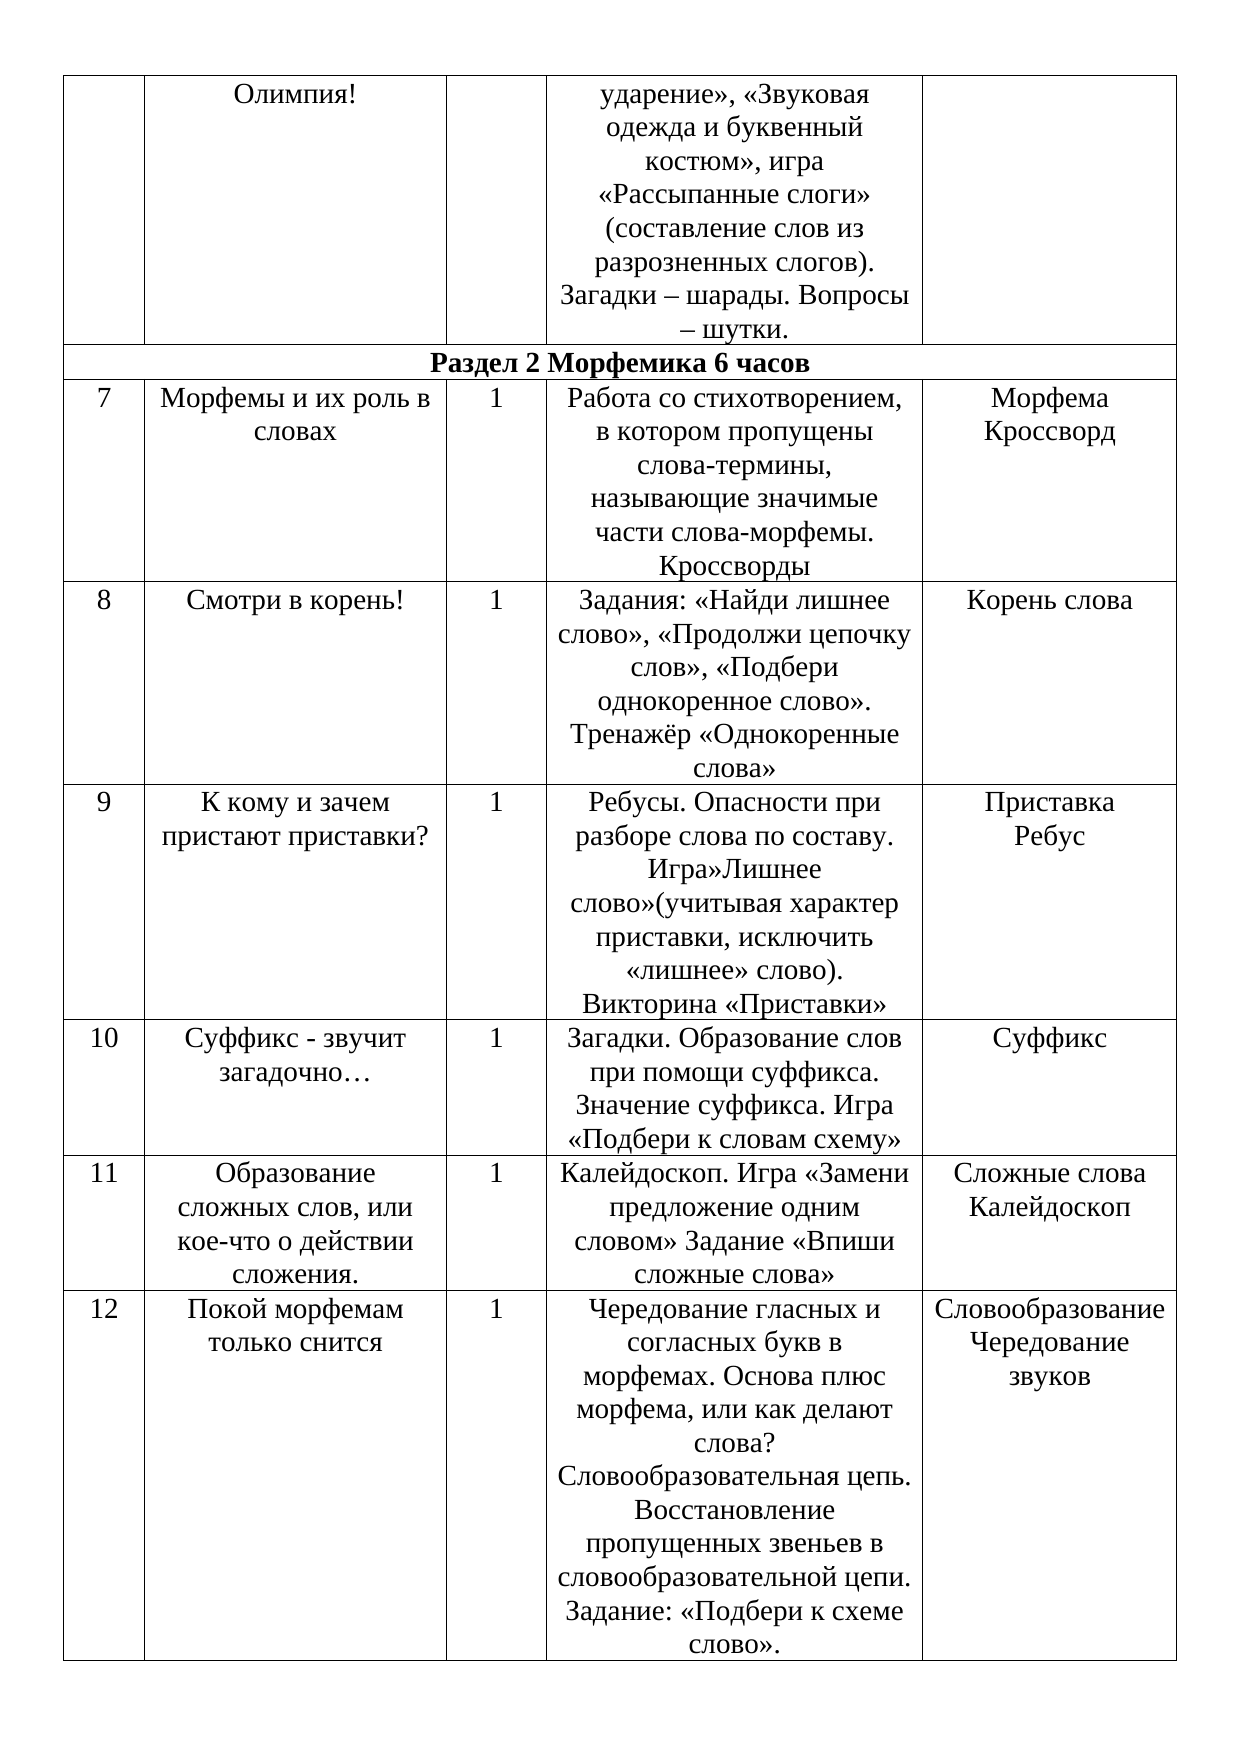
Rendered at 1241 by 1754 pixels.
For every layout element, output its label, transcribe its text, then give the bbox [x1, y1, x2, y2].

table_cell Суффикс [923, 1020, 1176, 1154]
table_cell 12 [64, 1291, 144, 1660]
table_cell Морфемы и их роль в словах [145, 380, 446, 581]
table_cell Корень слова [923, 582, 1176, 783]
table_cell К кому и зачем пристают приставки? [145, 785, 446, 1019]
table_cell 7 [64, 380, 144, 581]
table_cell 1 [447, 380, 546, 581]
table_cell 1 [447, 1156, 546, 1290]
table_cell Загадки. Образование слов при помощи суффикса. Значение суффикса. Игра «Подбери к словам схему» [547, 1020, 922, 1154]
table_cell 10 [64, 1020, 144, 1154]
table_cell Образование сложных слов, или кое-что о действии сложения. [145, 1156, 446, 1290]
table_cell Ребусы. Опасности при разборе слова по составу. Игра»Лишнее слово»(учитывая характер приставки, исключить «лишнее» слово). Викторина «Приставки» [547, 785, 922, 1019]
table_cell 8 [64, 582, 144, 783]
table_cell Работа со стихотворением, в котором пропущены слова-термины, называющие значимые части слова-морфемы. Кроссворды [547, 380, 922, 581]
table_cell 1 [447, 582, 546, 783]
table_cell 6 [64, 76, 144, 344]
table_cell Покой морфемам только снится [145, 1291, 446, 1660]
table_cell Суффикс - звучит загадочно… [145, 1020, 446, 1154]
table_cell Словообразование Чередование звуков [923, 1291, 1176, 1660]
table_cell Приставка Ребус [923, 785, 1176, 1019]
table_cell Сложные слова Калейдоскоп [923, 1156, 1176, 1290]
table_cell Чередование гласных и согласных букв в морфемах. Основа плюс морфема, или как делают слова? Словообразовательная цепь. Восстановление пропущенных звеньев в словообразовательной цепи. Задание: «Подбери к схеме слово». [547, 1291, 922, 1660]
table_cell Раздел 2 Морфемика 6 часов [64, 345, 1176, 379]
table_cell 11 [64, 1156, 144, 1290]
table_cell Калейдоскоп. Игра «Замени предложение одним словом» Задание «Впиши сложные слова» [547, 1156, 922, 1290]
table_cell Морфема Кроссворд [923, 380, 1176, 581]
table_cell 1 [447, 1020, 546, 1154]
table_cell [145, 76, 446, 344]
table_cell 9 [64, 785, 144, 1019]
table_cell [547, 76, 922, 344]
table_cell 1 [447, 1291, 546, 1660]
table_cell Задания: «Найди лишнее слово», «Продолжи цепочку слов», «Подбери однокоренное слово». Тренажёр «Однокоренные слова» [547, 582, 922, 783]
table_cell [923, 76, 1176, 344]
table_cell Смотри в корень! [145, 582, 446, 783]
table_cell 1 [447, 76, 546, 344]
table_cell 1 [447, 785, 546, 1019]
